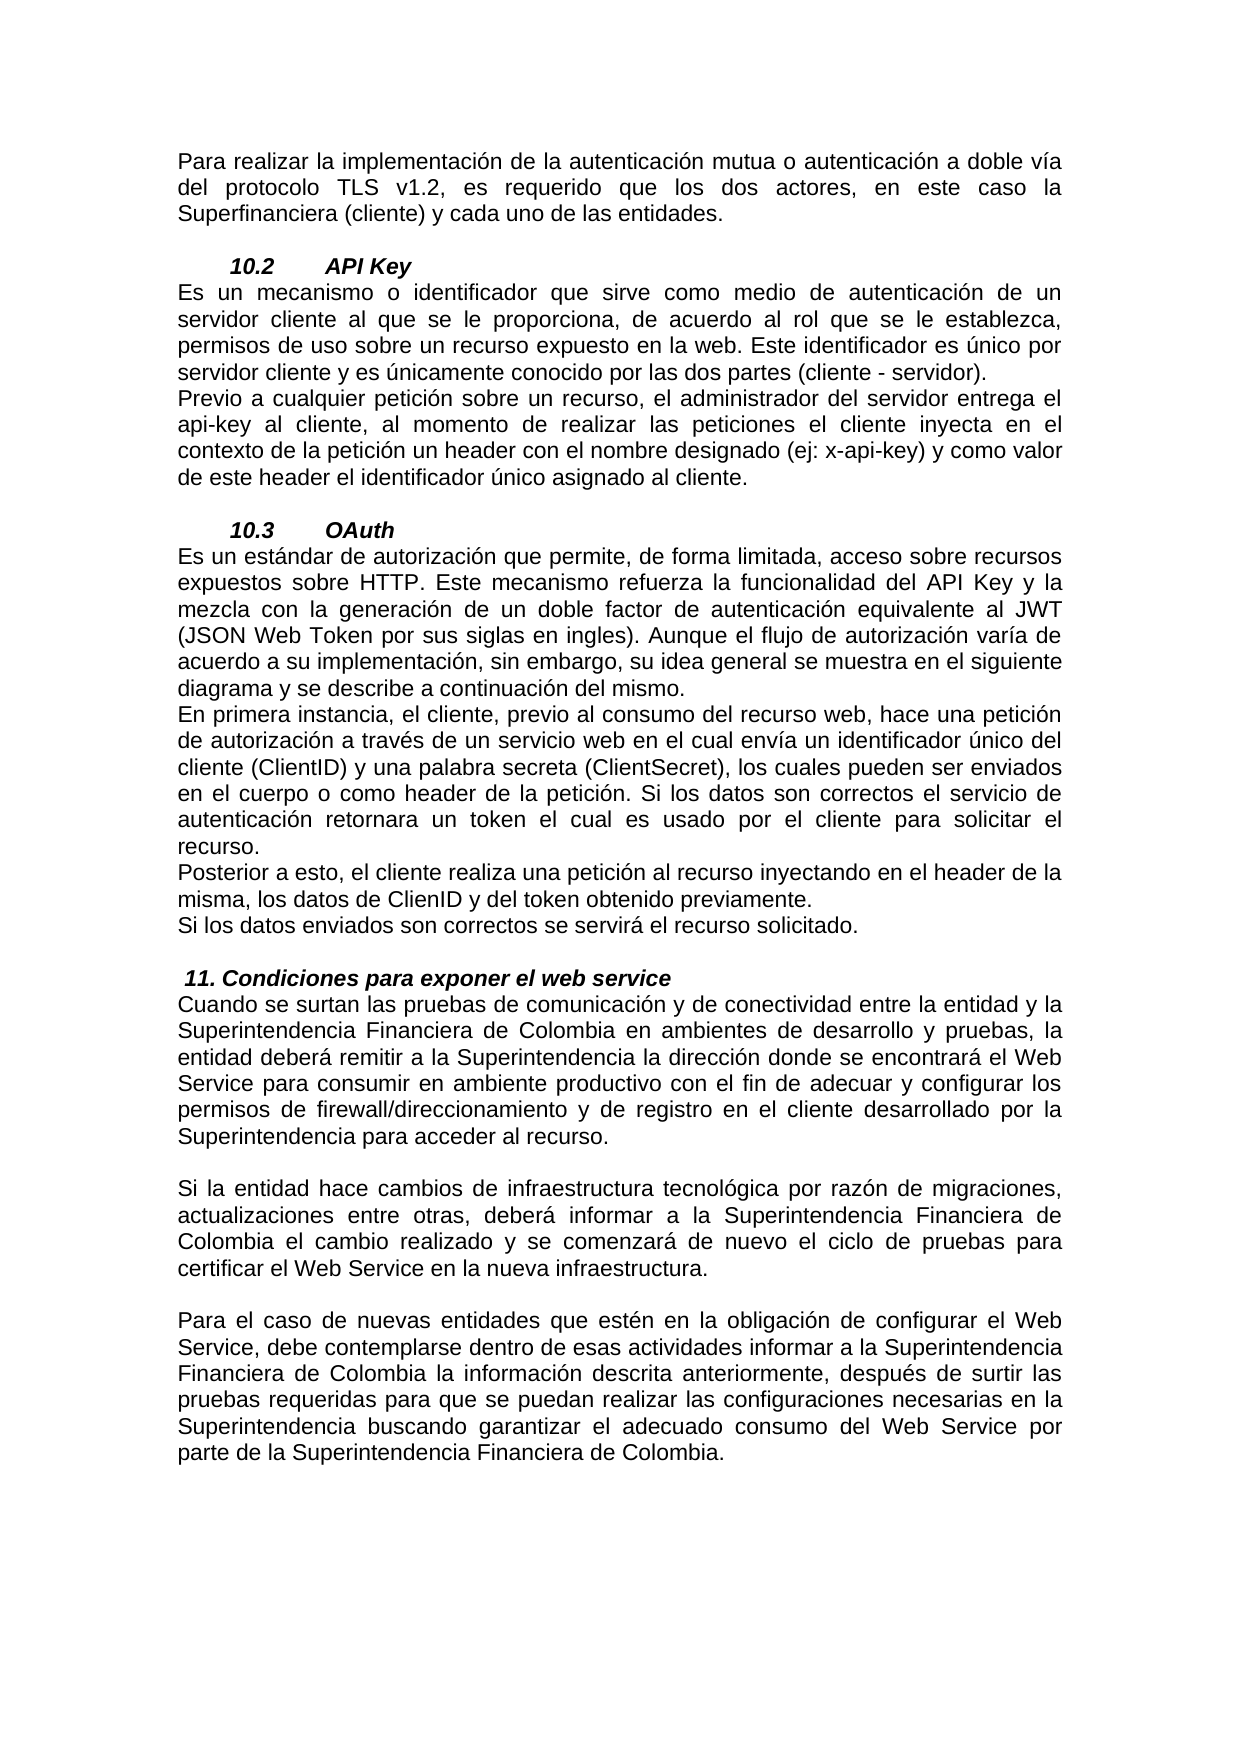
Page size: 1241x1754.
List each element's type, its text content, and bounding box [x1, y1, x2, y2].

text En primera instancia, el cliente, previo al consumo del recurso web, hace una petición de autorización a través de un servicio web en el cual envía un identificador único del cliente (ClientID) y una palabra secreta (ClientSecret), los cuales pueden ser enviados en el cuerpo o como header de la petición. Si los datos son correctos el servicio de autenticación retornara un token el cual es usado por el cliente para solicitar el recurso. [177, 701, 1063, 859]
text Si la entidad hace cambios de infraestructura tecnológica por razón de migraciones, actualizaciones entre otras, deberá informar a la Superintendencia Financiera de Colombia el cambio realizado y se comenzará de nuevo el ciclo de pruebas para certificar el Web Service en la nueva infraestructura. [177, 1175, 1063, 1281]
text Para el caso de nuevas entidades que estén en la obligación de configurar el Web Service, debe contemplarse dentro de esas actividades informar a la Superintendencia Financiera de Colombia la información descrita anteriormente, después de surtir las pruebas requeridas para que se puedan realizar las configuraciones necesarias en la Superintendencia buscando garantizar el adecuado consumo del Web Service por parte de la Superintendencia Financiera de Colombia. [177, 1307, 1063, 1465]
text Es un estándar de autorización que permite, de forma limitada, acceso sobre recursos expuestos sobre HTTP. Este mecanismo refuerza la funcionalidad del API Key y la mezcla con la generación de un doble factor de autenticación equivalente al JWT (JSON Web Token por sus siglas en ingles). Aunque el flujo de autorización varía de acuerdo a su implementación, sin embargo, su idea general se muestra en el siguiente diagrama y se describe a continuación del mismo. [177, 543, 1063, 701]
subtitle Condiciones para exponer el web service [184, 964, 1063, 991]
text Es un mecanismo o identificador que sirve como medio de autenticación de un servidor cliente al que se le proporciona, de acuerdo al rol que se le establezca, permisos de uso sobre un recurso expuesto en la web. Este identificador es único por servidor cliente y es únicamente conocido por las dos partes (cliente - servidor). [177, 279, 1063, 385]
text Para realizar la implementación de la autenticación mutua o autenticación a doble vía del protocolo TLS v1.2, es requerido que los dos actores, en este caso la Superfinanciera (cliente) y cada uno de las entidades. [177, 148, 1063, 227]
text Posterior a esto, el cliente realiza una petición al recurso inyectando en el header de la misma, los datos de ClienID y del token obtenido previamente. [177, 859, 1063, 912]
subtitle OAuth [229, 517, 1063, 543]
text Si los datos enviados son correctos se servirá el recurso solicitado. [177, 912, 1063, 938]
subtitle API Key [229, 253, 1063, 279]
text Previo a cualquier petición sobre un recurso, el administrador del servidor entrega el api-key al cliente, al momento de realizar las peticiones el cliente inyecta en el contexto de la petición un header con el nombre designado (ej: x-api-key) y como valor de este header el identificador único asignado al cliente. [177, 385, 1063, 490]
text Cuando se surtan las pruebas de comunicación y de conectividad entre la entidad y la Superintendencia Financiera de Colombia en ambientes de desarrollo y pruebas, la entidad deberá remitir a la Superintendencia la dirección donde se encontrará el Web Service para consumir en ambiente productivo con el fin de adecuar y configurar los permisos de firewall/direccionamiento y de registro en el cliente desarrollado por la Superintendencia para acceder al recurso. [177, 991, 1063, 1149]
